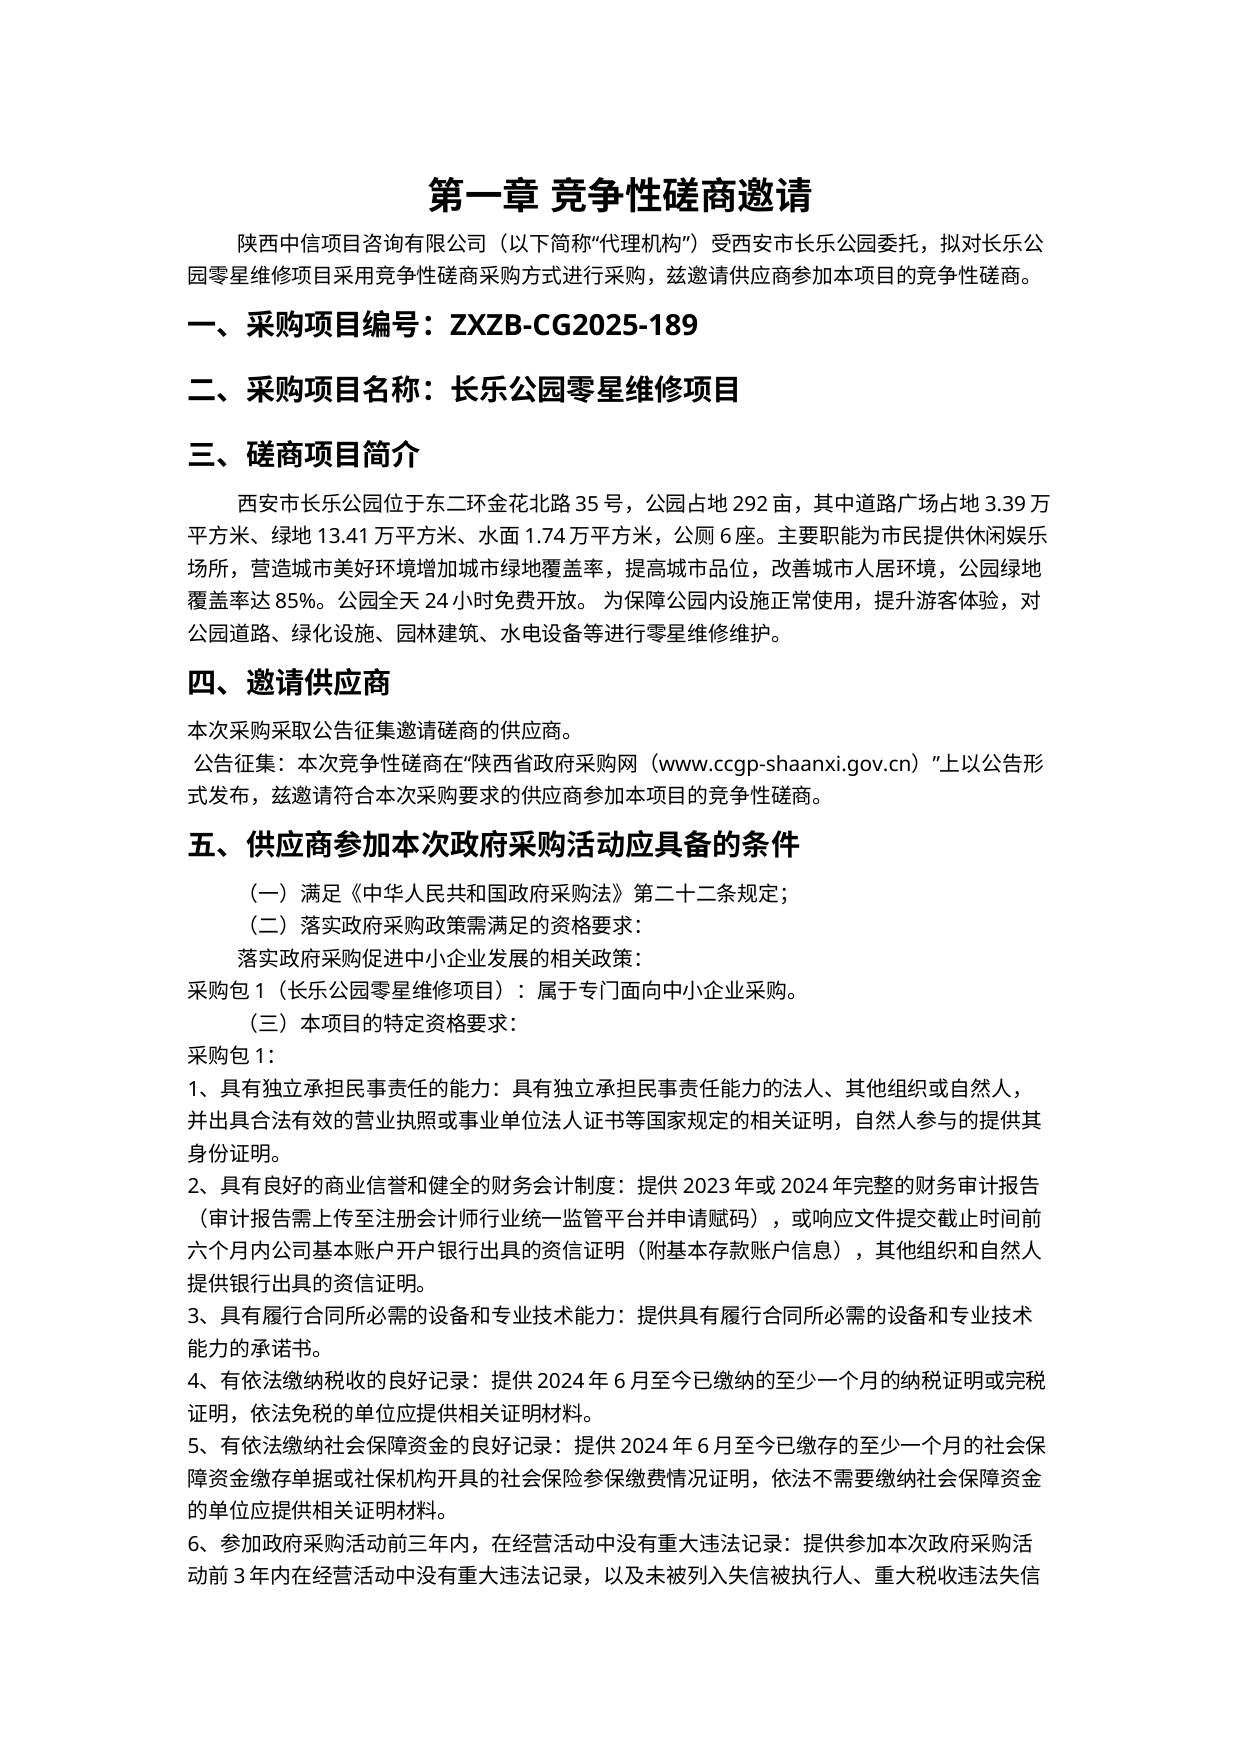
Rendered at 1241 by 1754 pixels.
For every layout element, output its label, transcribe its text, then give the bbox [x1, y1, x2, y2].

text 采购包1（长乐公园零星维修项目）：属于专门面向中小企业采购。 [187, 974, 1053, 1007]
text 陕西中信项目咨询有限公司（以下简称“代理机构”）受西安市长乐公园委托，拟对长乐公园零星维修项目采用竞争性磋商采购方式进行采购，兹邀请供应商参加本项目的竞争性磋商。 [187, 227, 1053, 292]
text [187, 1527, 1053, 1592]
text 采购包1： [187, 1039, 1053, 1072]
text 公告征集：本次竞争性磋商在“陕西省政府采购网（www.ccgp-shaanxi.gov.cn）”上以公告形式发布，兹邀请符合本次采购要求的供应商参加本项目的竞争性磋商。 [187, 747, 1053, 812]
text 二、采购项目名称：长乐公园零星维修项目 [187, 357, 1053, 422]
text （三）本项目的特定资格要求： [187, 1007, 1053, 1039]
text （二）落实政府采购政策需满足的资格要求： [187, 909, 1053, 942]
text 三、磋商项目简介 [187, 422, 1053, 487]
text （一）满足《中华人民共和国政府采购法》第二十二条规定； [187, 877, 1053, 909]
text 5、有依法缴纳社会保障资金的良好记录：提供2024年6月至今已缴存的至少一个月的社会保障资金缴存单据或社保机构开具的社会保险参保缴费情况证明，依法不需要缴纳社会保障资金的单位应提供相关证明材料。 [187, 1429, 1053, 1527]
text 1、具有独立承担民事责任的能力：具有独立承担民事责任能力的法人、其他组织或自然人，并出具合法有效的营业执照或事业单位法人证书等国家规定的相关证明，自然人参与的提供其身份证明。 [187, 1072, 1053, 1169]
text 4、有依法缴纳税收的良好记录：提供2024年6月至今已缴纳的至少一个月的纳税证明或完税证明，依法免税的单位应提供相关证明材料。 [187, 1364, 1053, 1429]
text 本次采购采取公告征集邀请磋商的供应商。 [187, 714, 1053, 747]
text 第一章 竞争性磋商邀请 [187, 162, 1053, 227]
text 落实政府采购促进中小企业发展的相关政策： [187, 942, 1053, 974]
text 3、具有履行合同所必需的设备和专业技术能力：提供具有履行合同所必需的设备和专业技术能力的承诺书。 [187, 1299, 1053, 1364]
text 2、具有良好的商业信誉和健全的财务会计制度：提供2023年或2024年完整的财务审计报告（审计报告需上传至注册会计师行业统一监管平台并申请赋码），或响应文件提交截止时间前六个月内公司基本账户开户银行出具的资信证明（附基本存款账户信息），其他组织和自然人提供银行出具的资信证明。 [187, 1169, 1053, 1299]
text 五、供应商参加本次政府采购活动应具备的条件 [187, 812, 1053, 877]
text 西安市长乐公园位于东二环金花北路35号，公园占地292亩，其中道路广场占地3.39万平方米、绿地13.41万平方米、水面1.74万平方米，公厕6座。主要职能为市民提供休闲娱乐场所，营造城市美好环境增加城市绿地覆盖率，提高城市品位，改善城市人居环境，公园绿地覆盖率达85%。公园全天24小时免费开放。 为保障公园内设施正常使用，提升游客体验，对公园道路、绿化设施、园林建筑、水电设备等进行零星维修维护。 [187, 487, 1053, 649]
text 四、邀请供应商 [187, 649, 1053, 714]
text 一、采购项目编号：ZXZB-CG2025-189 [187, 292, 1053, 357]
